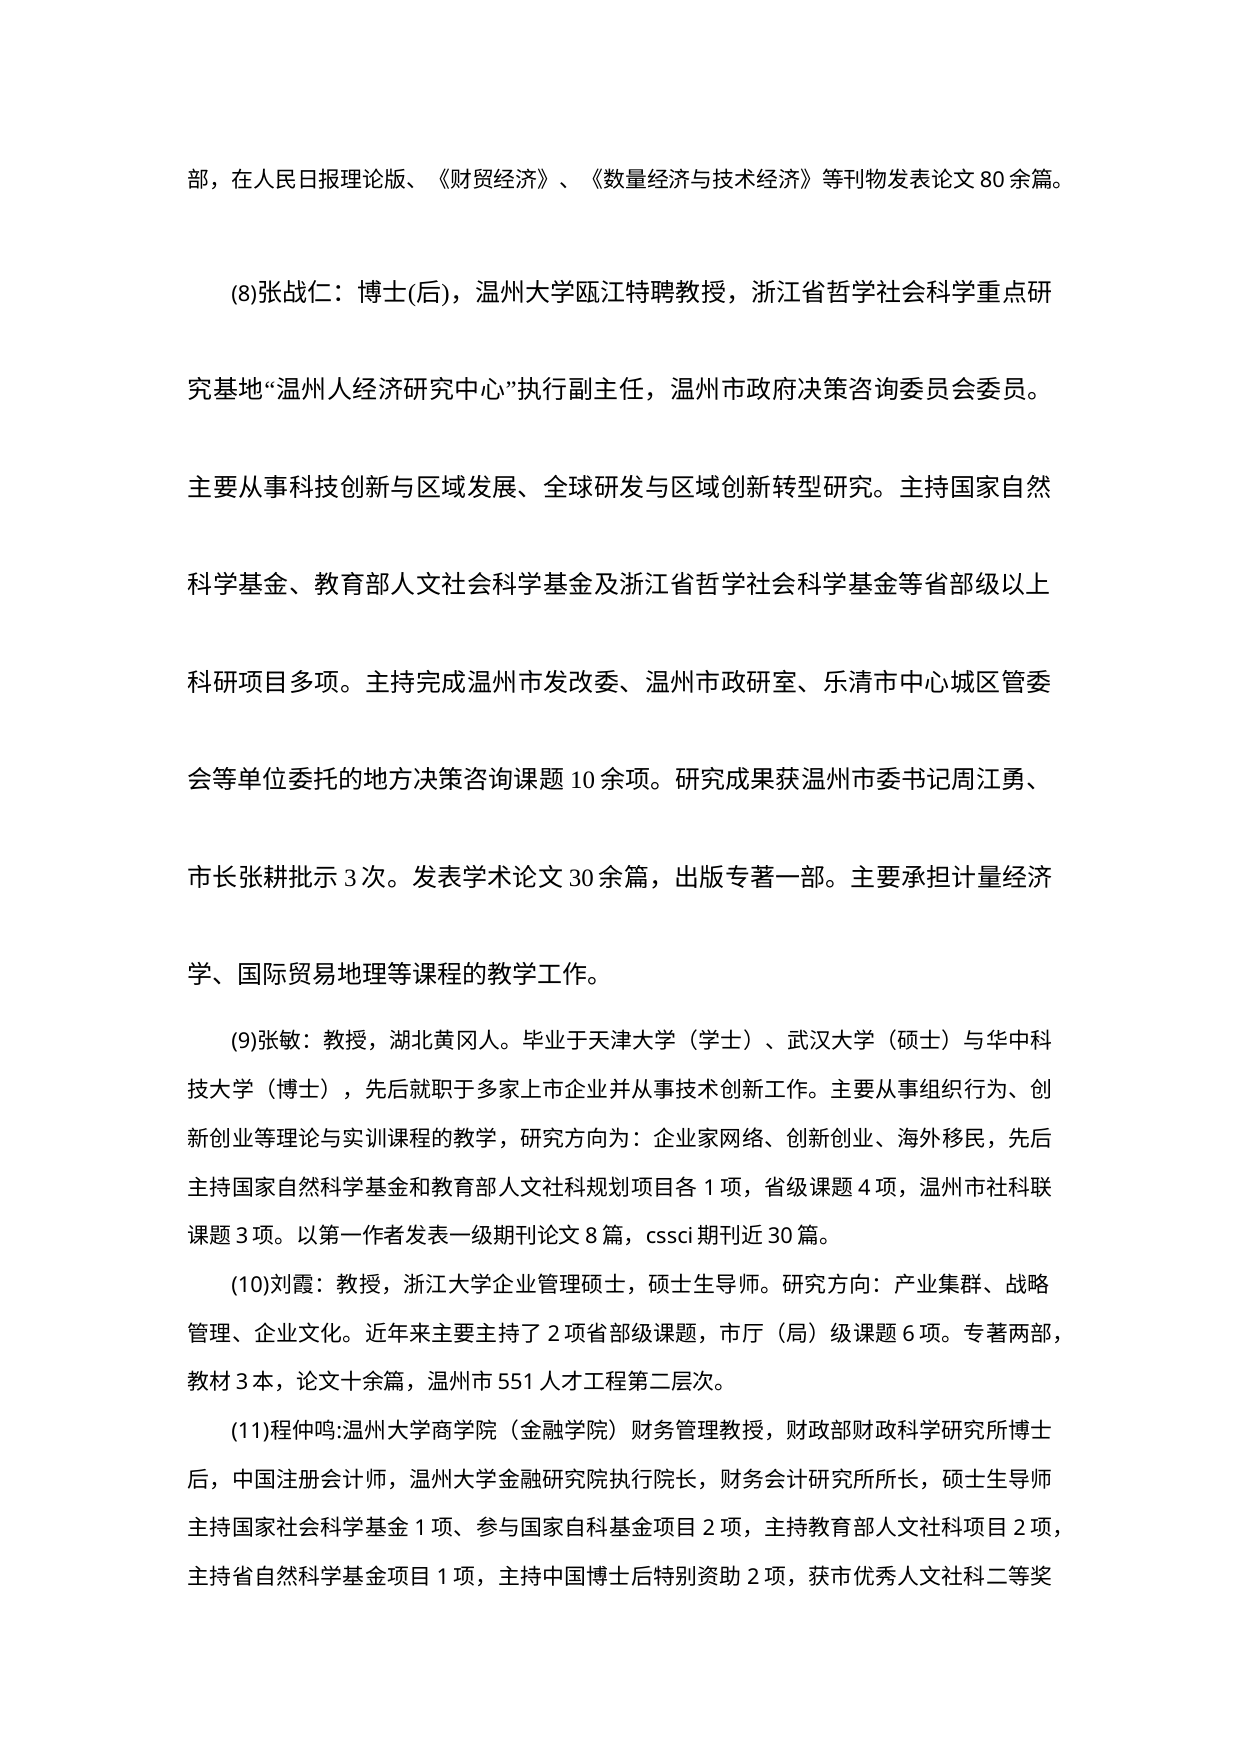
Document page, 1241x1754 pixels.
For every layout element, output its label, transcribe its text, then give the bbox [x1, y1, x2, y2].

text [187, 1412, 1053, 1591]
text (9)张敏：教授，湖北黄冈人。毕业于天津大学（学士）、武汉大学（硕士）与华中科技大学（博士），先后就职于多家上市企业并从事技术创新工作。主要从事组织行为、创新创业等理论与实训课程的教学，研究方向为：企业家网络、创新创业、海外移民，先后主持国家自然科学基金和教育部人文社科规划项目各1项，省级课题4项，温州市社科联课题3项。以第一作者发表一级期刊论文8篇，cssci期刊近30篇。 [187, 1023, 1053, 1251]
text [187, 162, 1053, 243]
text (8)张战仁：博士(后)，温州大学瓯江特聘教授，浙江省哲学社会科学重点研究基地“温州人经济研究中心”执行副主任，温州市政府决策咨询委员会委员。主要从事科技创新与区域发展、全球研发与区域创新转型研究。主持国家自然科学基金、教育部人文社会科学基金及浙江省哲学社会科学基金等省部级以上科研项目多项。主持完成温州市发改委、温州市政研室、乐清市中心城区管委会等单位委托的地方决策咨询课题10余项。研究成果获温州市委书记周江勇、市长张耕批示3次。发表学术论文30余篇，出版专著一部。主要承担计量经济学、国际贸易地理等课程的教学工作。 [187, 258, 1053, 1005]
text (10)刘霞：教授，浙江大学企业管理硕士，硕士生导师。研究方向：产业集群、战略管理、企业文化。近年来主要主持了2项省部级课题，市厅（局）级课题6项。专著两部，教材3本，论文十余篇，温州市551人才工程第二层次。 [187, 1267, 1053, 1397]
